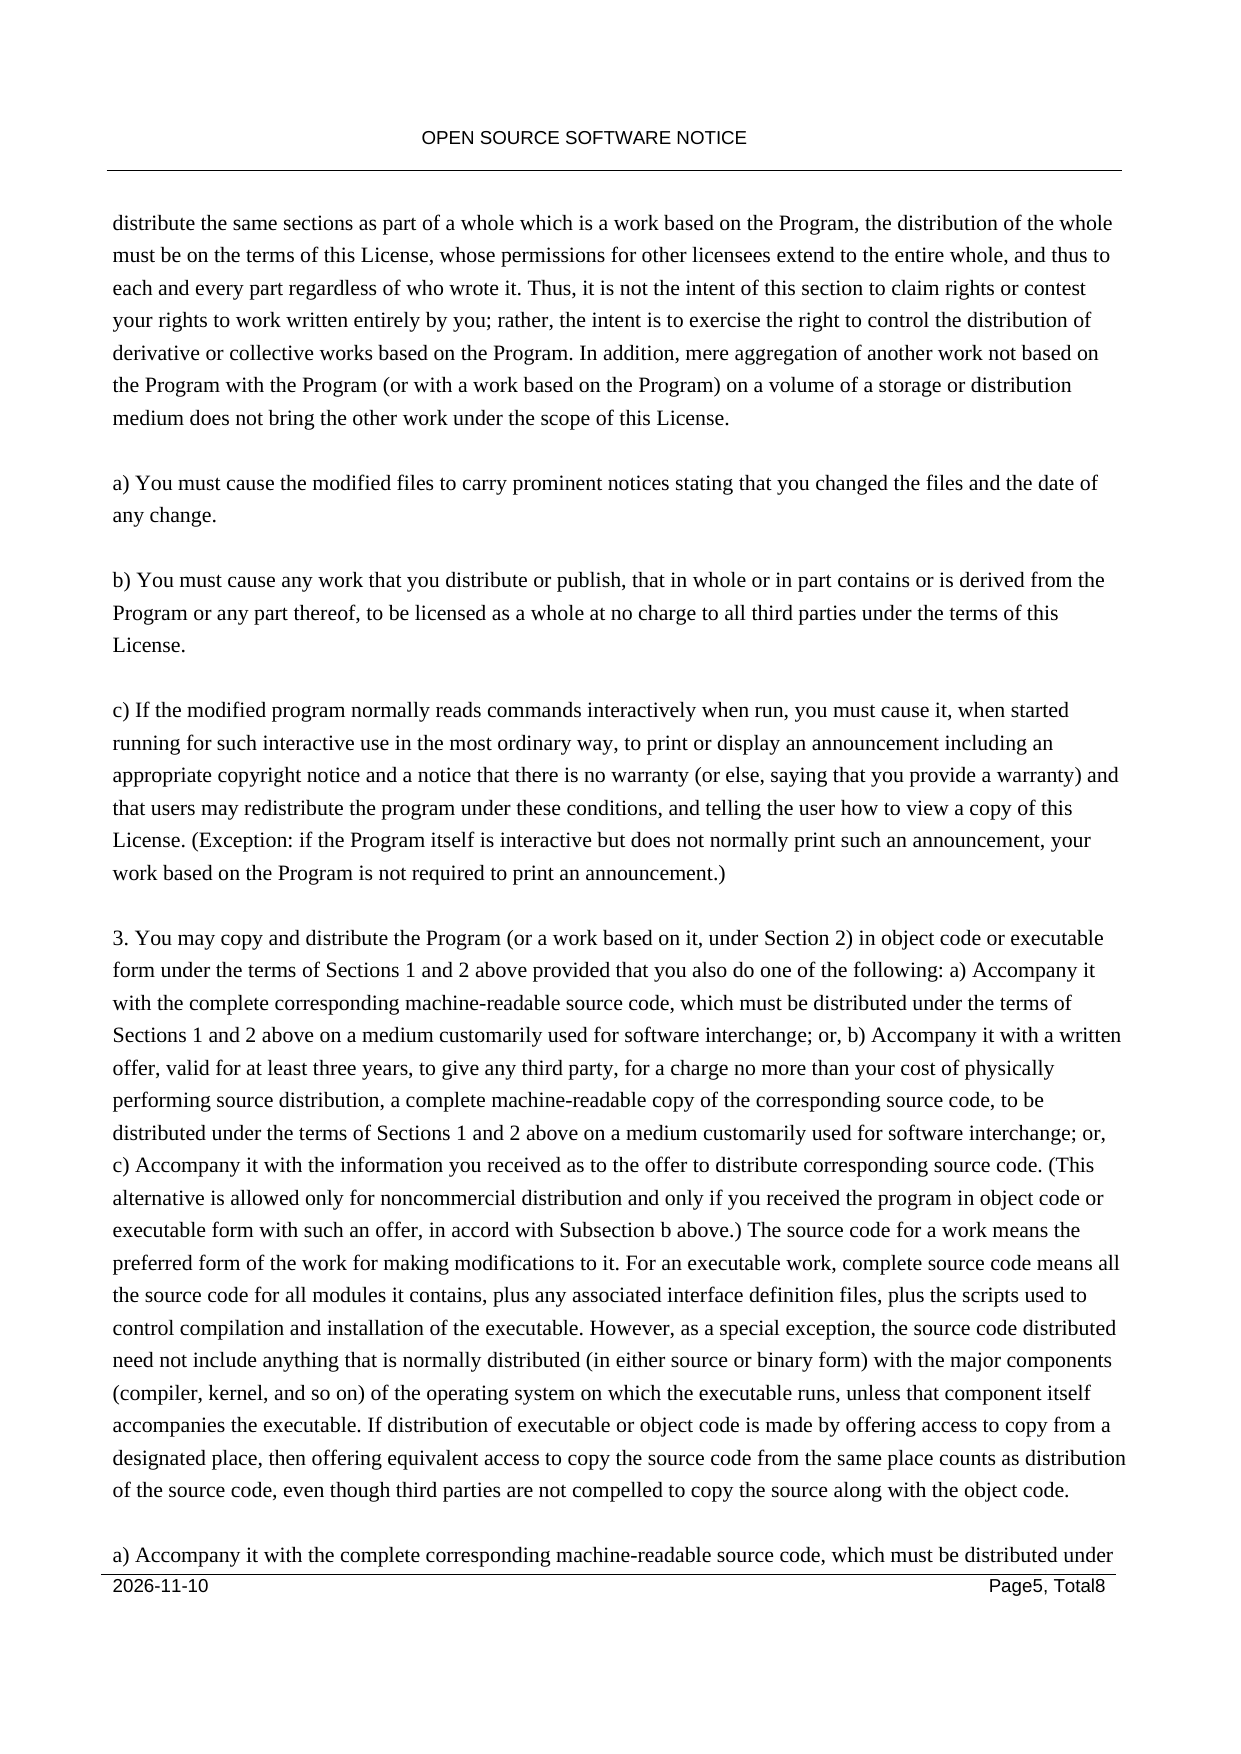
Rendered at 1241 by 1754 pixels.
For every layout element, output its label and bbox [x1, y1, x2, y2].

text [112, 206, 1128, 1571]
